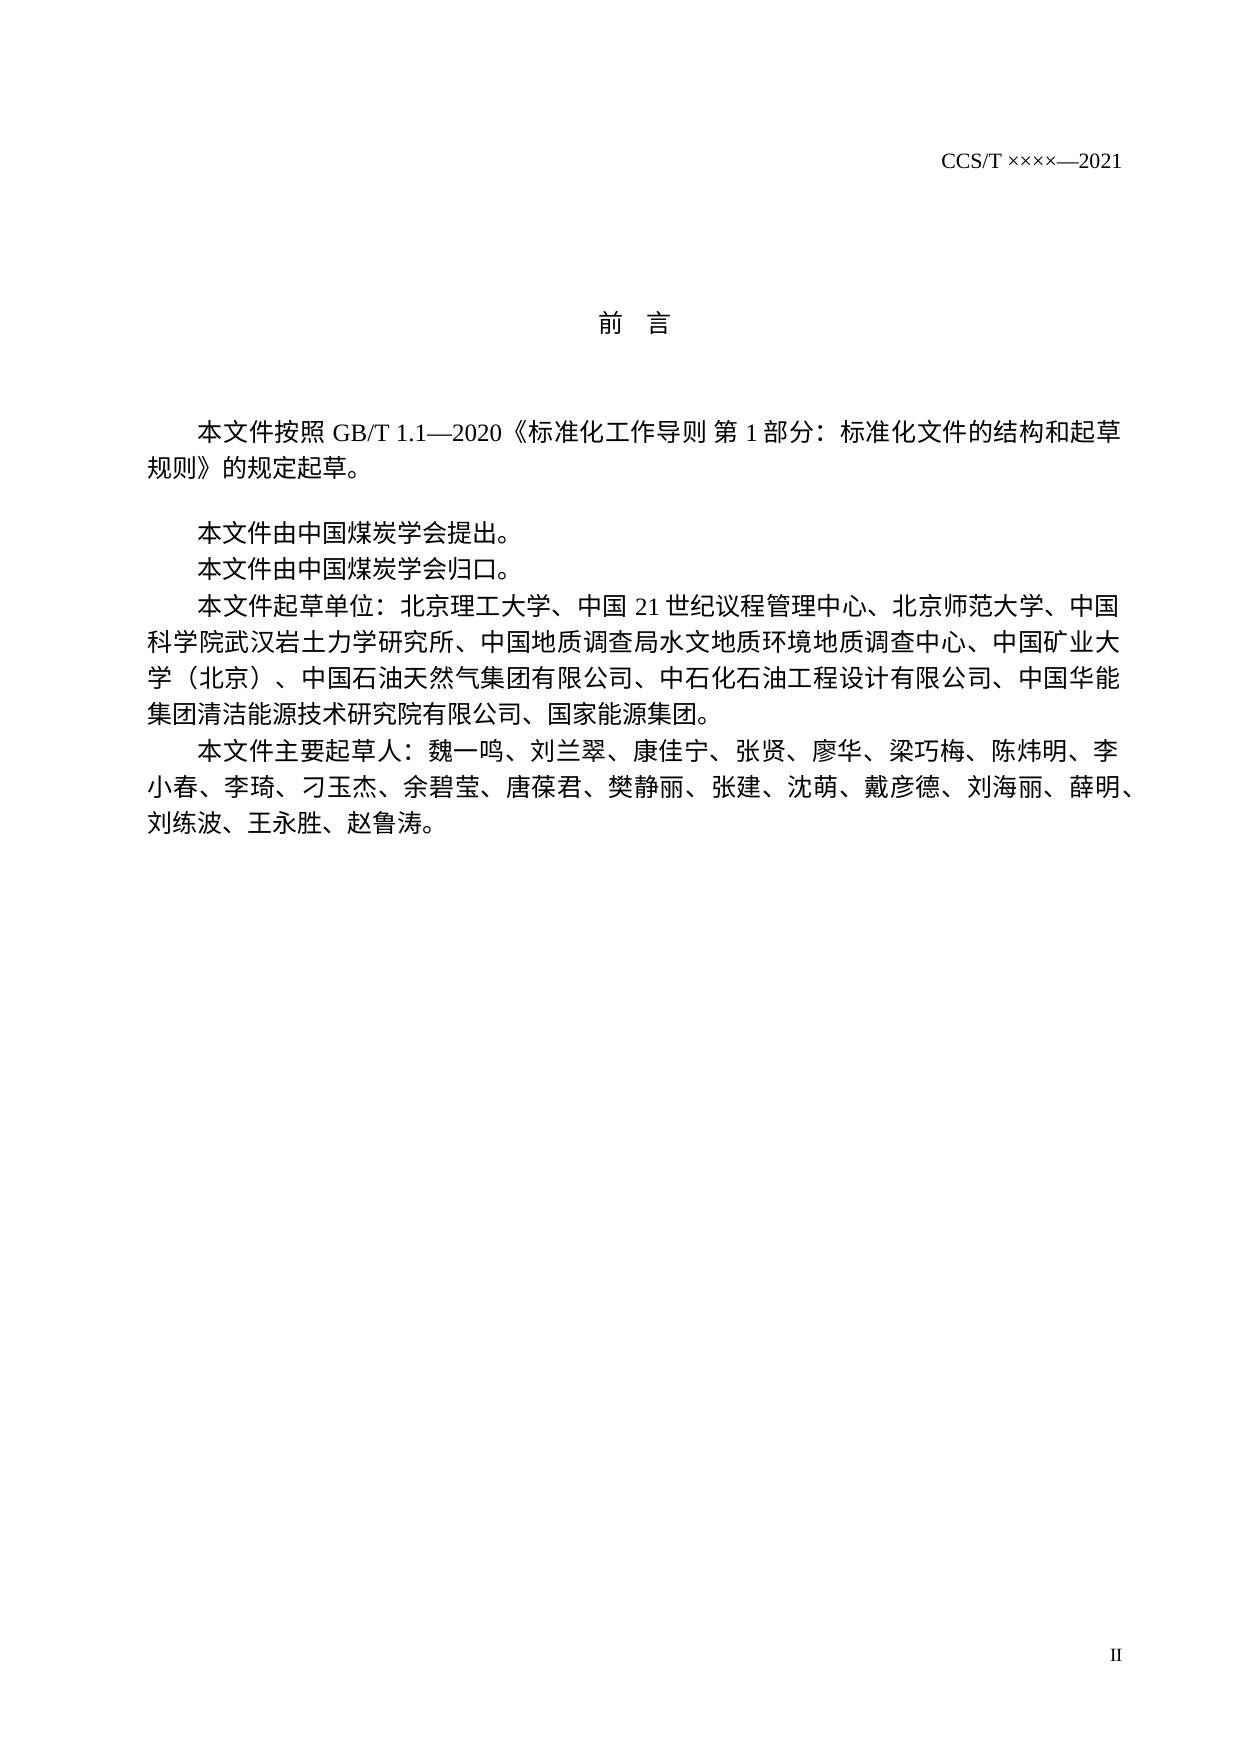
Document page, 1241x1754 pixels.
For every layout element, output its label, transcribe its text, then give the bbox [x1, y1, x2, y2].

text 本文件由中国煤炭学会归口。 [148, 550, 1122, 586]
text 本文件按照 GB/T 1.1—2020《标准化工作导则 第1部分：标准化文件的结构和起草规则》的规定起草。 [148, 412, 1122, 485]
text 本文件起草单位：北京理工大学、中国21世纪议程管理中心、北京师范大学、中国科学院武汉岩土力学研究所、中国地质调查局水文地质环境地质调查中心、中国矿业大学（北京）、中国石油天然气集团有限公司、中石化石油工程设计有限公司、中国华能集团清洁能源技术研究院有限公司、国家能源集团。 [148, 586, 1122, 731]
text 本文件由中国煤炭学会提出。 [148, 513, 1122, 550]
text 前 言 [148, 289, 1122, 354]
text 本文件主要起草人：魏一鸣、刘兰翠、康佳宁、张贤、廖华、梁巧梅、陈炜明、李小春、李琦、刁玉杰、余碧莹、唐葆君、樊静丽、张建、沈萌、戴彦德、刘海丽、薛明、刘练波、王永胜、赵鲁涛。 [148, 731, 1122, 840]
